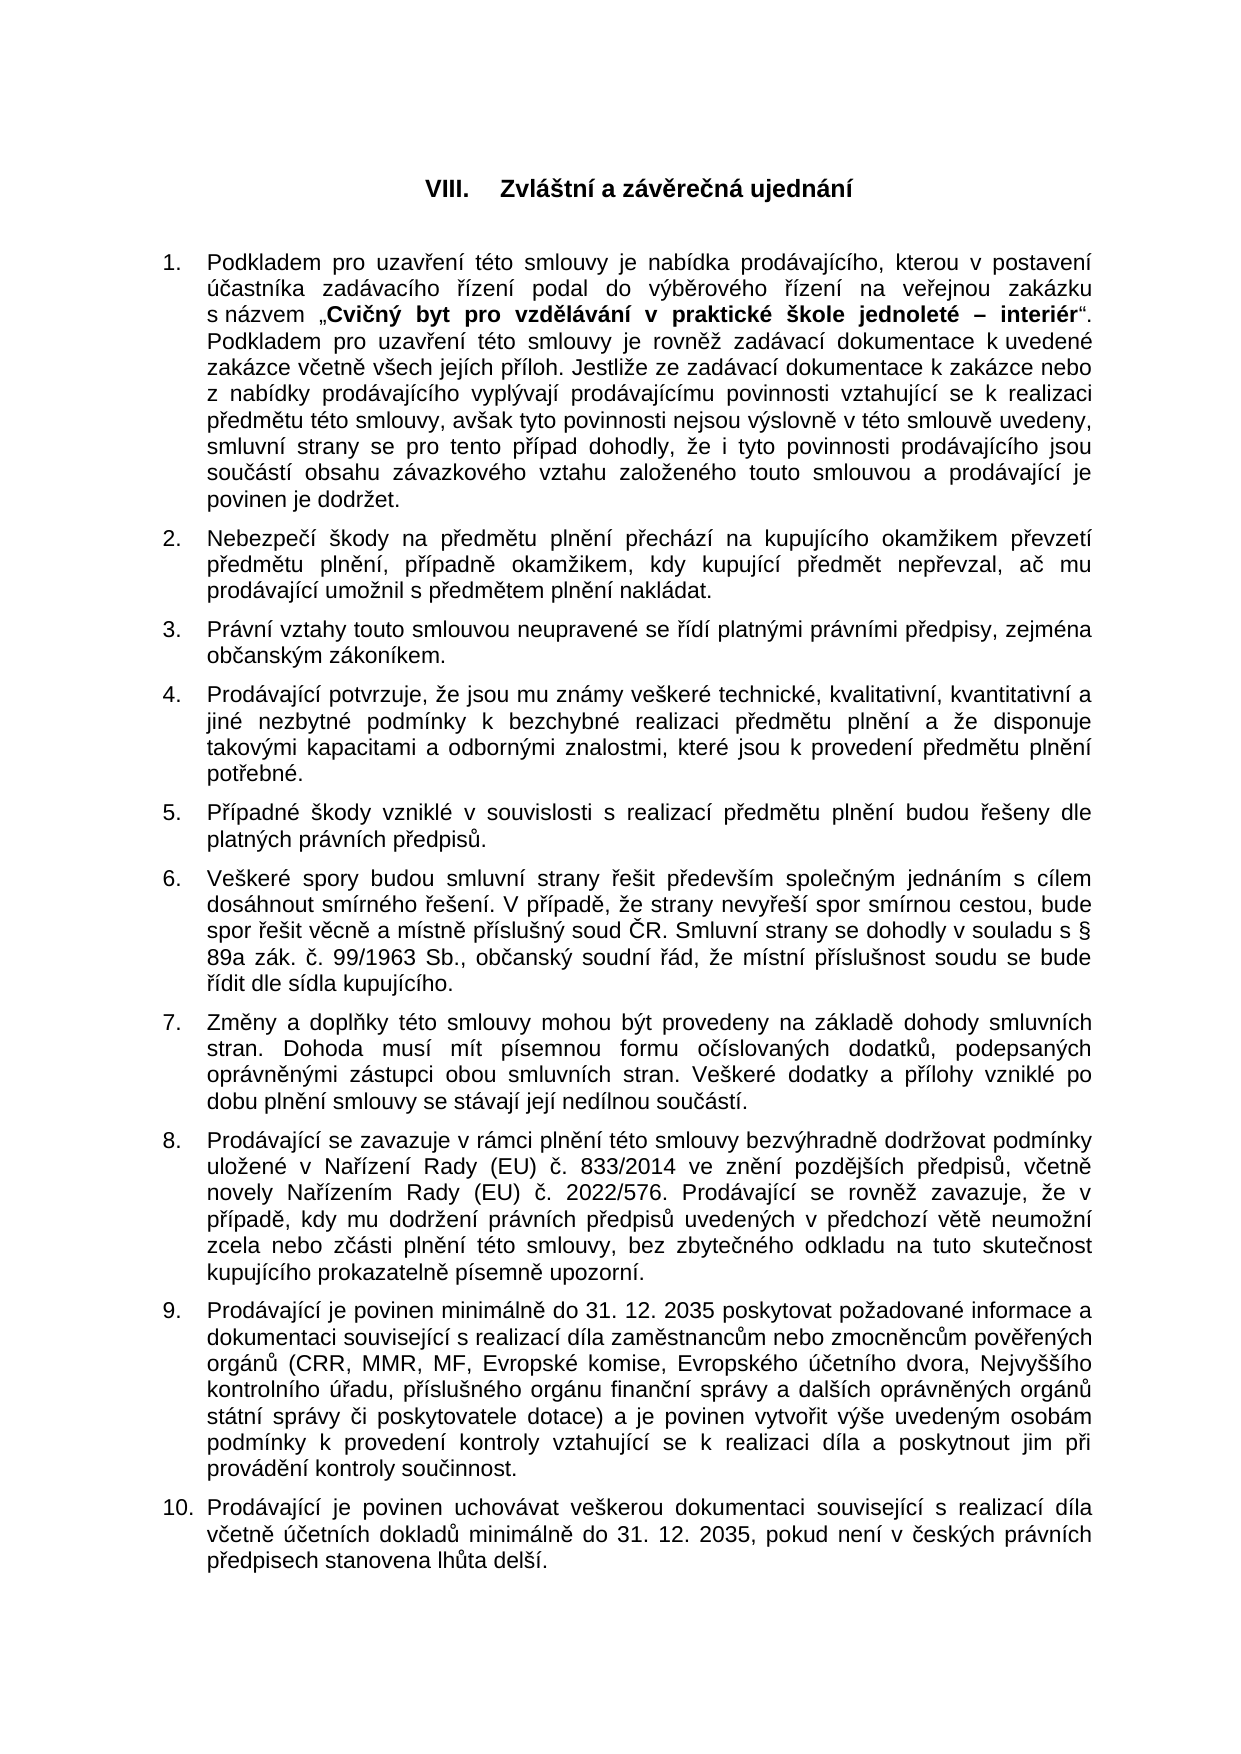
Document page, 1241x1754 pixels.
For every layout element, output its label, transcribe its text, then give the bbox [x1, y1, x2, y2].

list Prodávající je povinen uchovávat veškerou dokumentaci související s realizací díla včetně účetních dokladů minimálně do 31. 12. 2035, pokud není v českých právních předpisech stanovena lhůta delší. [162, 1494, 1093, 1573]
list Veškeré spory budou smluvní strany řešit především společným jednáním s cílem dosáhnout smírného řešení. V případě, že strany nevyřeší spor smírnou cestou, bude spor řešit věcně a místně příslušný soud ČR. Smluvní strany se dohodly v souladu s § 89a zák. č. 99/1963 Sb., občanský soudní řád, že místní příslušnost soudu se bude řídit dle sídla kupujícího. [162, 864, 1093, 996]
list Změny a doplňky této smlouvy mohou být provedeny na základě dohody smluvních stran. Dohoda musí mít písemnou formu očíslovaných dodatků, podepsaných oprávněnými zástupci obou smluvních stran. Veškeré dodatky a přílohy vzniklé po dobu plnění smlouvy se stávají její nedílnou součástí. [162, 1009, 1093, 1114]
list Prodávající se zavazuje v rámci plnění této smlouvy bezvýhradně dodržovat podmínky uložené v Nařízení Rady (EU) č. 833/2014 ve znění pozdějších předpisů, včetně novely Nařízením Rady (EU) č. 2022/576. Prodávající se rovněž zavazuje, že v případě, kdy mu dodržení právních předpisů uvedených v předchozí větě neumožní zcela nebo zčásti plnění této smlouvy, bez zbytečného odkladu na tuto skutečnost kupujícího prokazatelně písemně upozorní. [162, 1127, 1093, 1285]
list Podkladem pro uzavření této smlouvy je nabídka prodávajícího, kterou v postavení účastníka zadávacího řízení podal do výběrového řízení na veřejnou zakázku s názvem „Cvičný byt pro vzdělávání v praktické škole jednoleté – interiér“. Podkladem pro uzavření této smlouvy je rovněž zadávací dokumentace k uvedené zakázce včetně všech jejích příloh. Jestliže ze zadávací dokumentace k zakázce nebo z nabídky prodávajícího vyplývají prodávajícímu povinnosti vztahující se k realizaci předmětu této smlouvy, avšak tyto povinnosti nejsou výslovně v této smlouvě uvedeny, smluvní strany se pro tento případ dohodly, že i tyto povinnosti prodávajícího jsou součástí obsahu závazkového vztahu založeného touto smlouvou a prodávající je povinen je dodržet. [162, 248, 1093, 512]
list Případné škody vzniklé v souvislosti s realizací předmětu plnění budou řešeny dle platných právních předpisů. [162, 799, 1093, 852]
list Prodávající potvrzuje, že jsou mu známy veškeré technické, kvalitativní, kvantitativní a jiné nezbytné podmínky k bezchybné realizaci předmětu plnění a že disponuje takovými kapacitami a odbornými znalostmi, které jsou k provedení předmětu plnění potřebné. [162, 681, 1093, 787]
list Nebezpečí škody na předmětu plnění přechází na kupujícího okamžikem převzetí předmětu plnění, případně okamžikem, kdy kupující předmět nepřevzal, ač mu prodávající umožnil s předmětem plnění nakládat. [162, 524, 1093, 604]
list Právní vztahy touto smlouvou neupravené se řídí platnými právními předpisy, zejména občanským zákoníkem. [162, 616, 1093, 669]
list Zvláštní a závěrečná ujednání [185, 174, 1093, 203]
list Prodávající je povinen minimálně do 31. 12. 2035 poskytovat požadované informace a dokumentaci související s realizací díla zaměstnancům nebo zmocněncům pověřených orgánů (CRR, MMR, MF, Evropské komise, Evropského účetního dvora, Nejvyššího kontrolního úřadu, příslušného orgánu finanční správy a dalších oprávněných orgánů státní správy či poskytovatele dotace) a je povinen vytvořit výše uvedeným osobám podmínky k provedení kontroly vztahující se k realizaci díla a poskytnout jim při provádění kontroly součinnost. [162, 1297, 1093, 1482]
